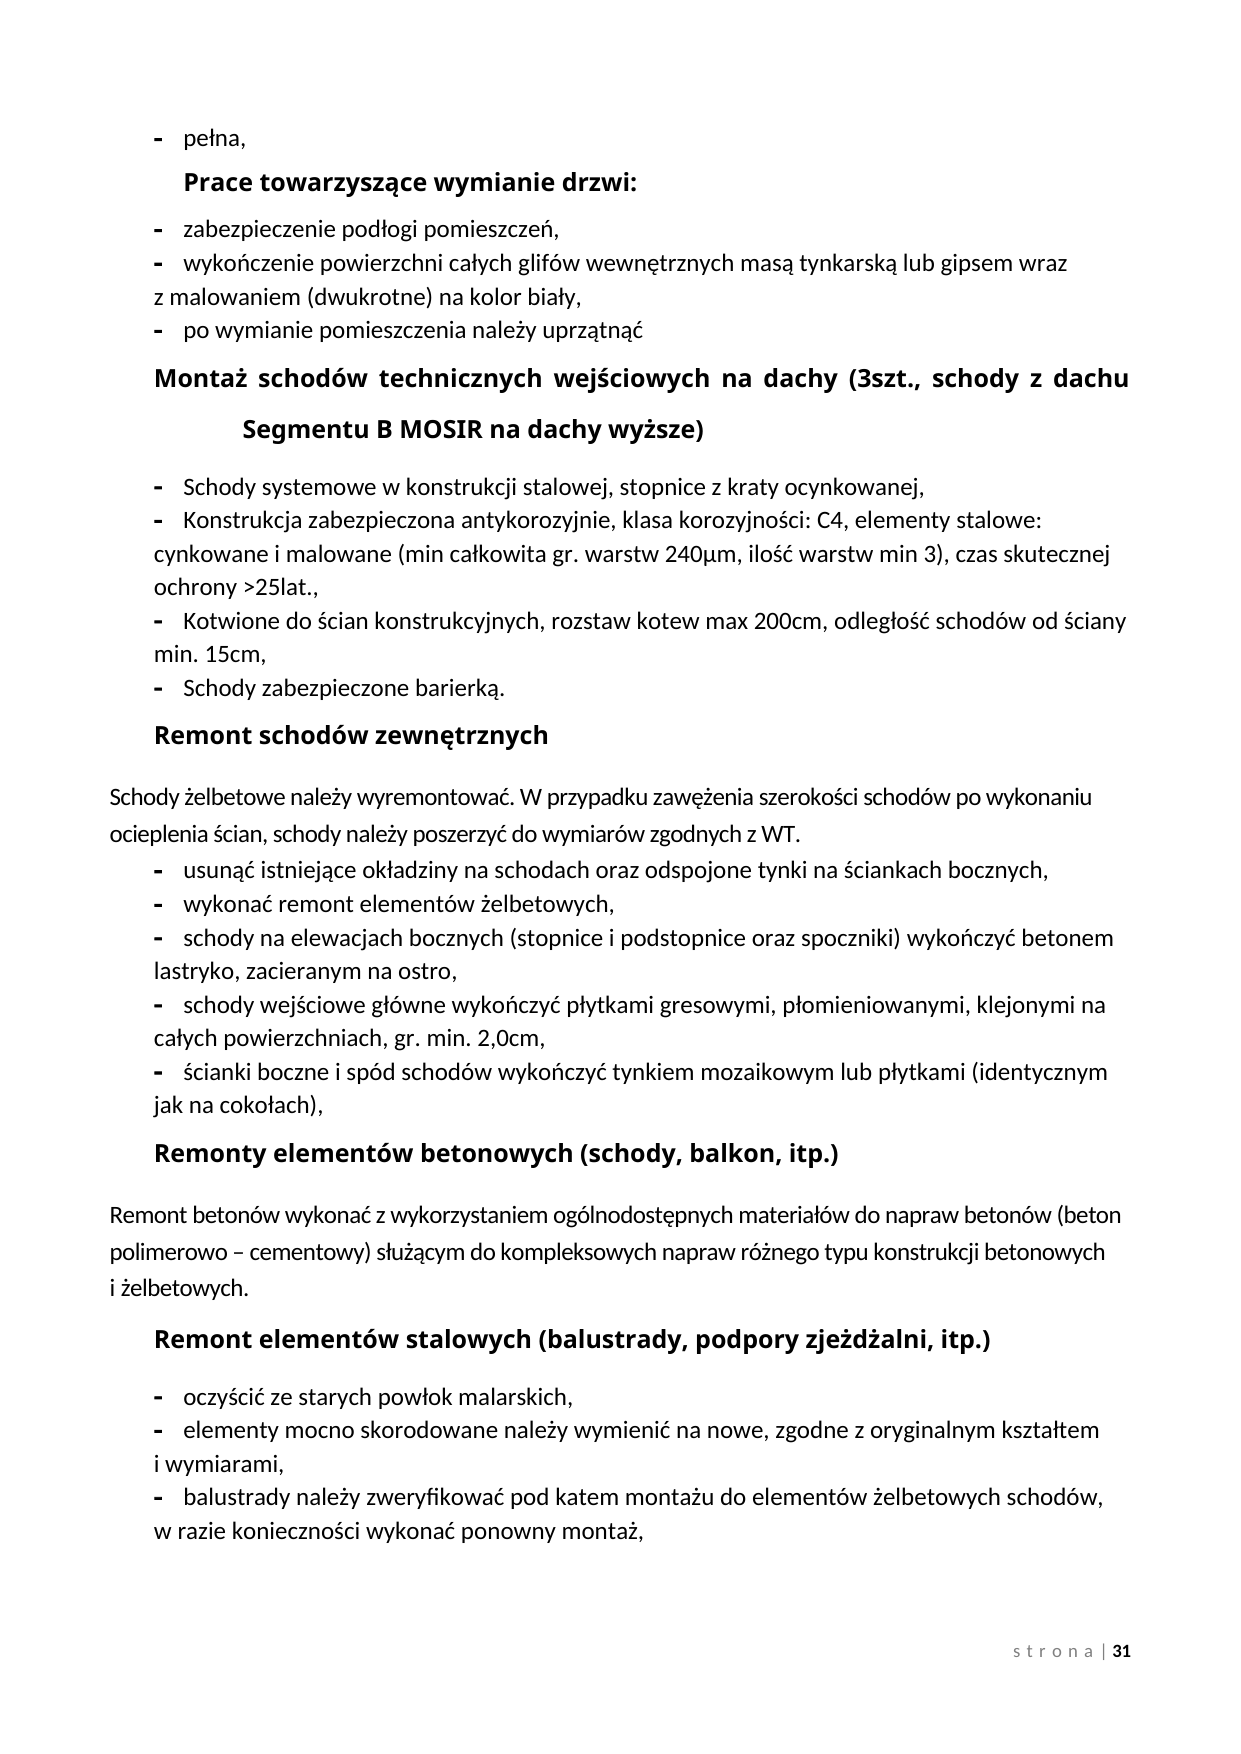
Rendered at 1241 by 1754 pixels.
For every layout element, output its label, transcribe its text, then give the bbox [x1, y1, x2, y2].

list oczyścić ze starych powłok malarskich, [154, 1381, 1131, 1411]
list schody na elewacjach bocznych (stopnice i podstopnice oraz spoczniki) wykończyć betonem lastryko, zacieranym na ostro, [154, 922, 1131, 986]
list usunąć istniejące okładziny na schodach oraz odspojone tynki na ściankach bocznych, [154, 855, 1131, 885]
list Remont elementów stalowych (balustrady, podpory zjeżdżalni, itp.) [154, 1321, 1131, 1355]
list schody wejściowe główne wykończyć płytkami gresowymi, płomieniowanymi, klejonymi na całych powierzchniach, gr. min. 2,0cm, [154, 989, 1131, 1053]
list ścianki boczne i spód schodów wykończyć tynkiem mozaikowym lub płytkami (identycznym jak na cokołach), [154, 1056, 1131, 1120]
list Schody systemowe w konstrukcji stalowej, stopnice z kraty ocynkowanej, [154, 471, 1131, 501]
list wykończenie powierzchni całych glifów wewnętrznych masą tynkarską lub gipsem wraz z malowaniem (dwukrotne) na kolor biały, [154, 247, 1131, 311]
list balustrady należy zweryfikować pod katem montażu do elementów żelbetowych schodów, w razie konieczności wykonać ponowny montaż, [154, 1481, 1131, 1545]
list Remont schodów zewnętrznych [154, 718, 1131, 752]
text Schody żelbetowe należy wyremontować. W przypadku zawężenia szerokości schodów po wykonaniu ocieplenia ścian, schody należy poszerzyć do wymiarów zgodnych z WT. [109, 782, 1131, 849]
list Konstrukcja zabezpieczona antykorozyjnie, klasa korozyjności: C4, elementy stalowe: cynkowane i malowane (min całkowita gr. warstw 240μm, ilość warstw min 3), czas skutecznej ochrony >25lat., [154, 504, 1131, 602]
list wykonać remont elementów żelbetowych, [154, 888, 1131, 919]
list Montaż schodów technicznych wejściowych na dachy (3szt., schody z dachu Segmentu B MOSIR na dachy wyższe) [154, 360, 1131, 445]
list elementy mocno skorodowane należy wymienić na nowe, zgodne z oryginalnym kształtem i wymiarami, [154, 1414, 1131, 1478]
list Prace towarzyszące wymianie drzwi: [183, 164, 1131, 198]
list Remonty elementów betonowych (schody, balkon, itp.) [154, 1136, 1131, 1169]
text Remont betonów wykonać z wykorzystaniem ogólnodostępnych materiałów do napraw betonów (beton polimerowo – cementowy) służącym do kompleksowych napraw różnego typu konstrukcji betonowych i żelbetowych. [109, 1199, 1131, 1303]
list pełna, [154, 123, 1131, 153]
list Schody zabezpieczone barierką. [154, 672, 1131, 702]
list Kotwione do ścian konstrukcyjnych, rozstaw kotew max 200cm, odległość schodów od ściany min. 15cm, [154, 605, 1131, 669]
list po wymianie pomieszczenia należy uprzątnąć [154, 314, 1131, 345]
list zabezpieczenie podłogi pomieszczeń, [154, 214, 1131, 244]
